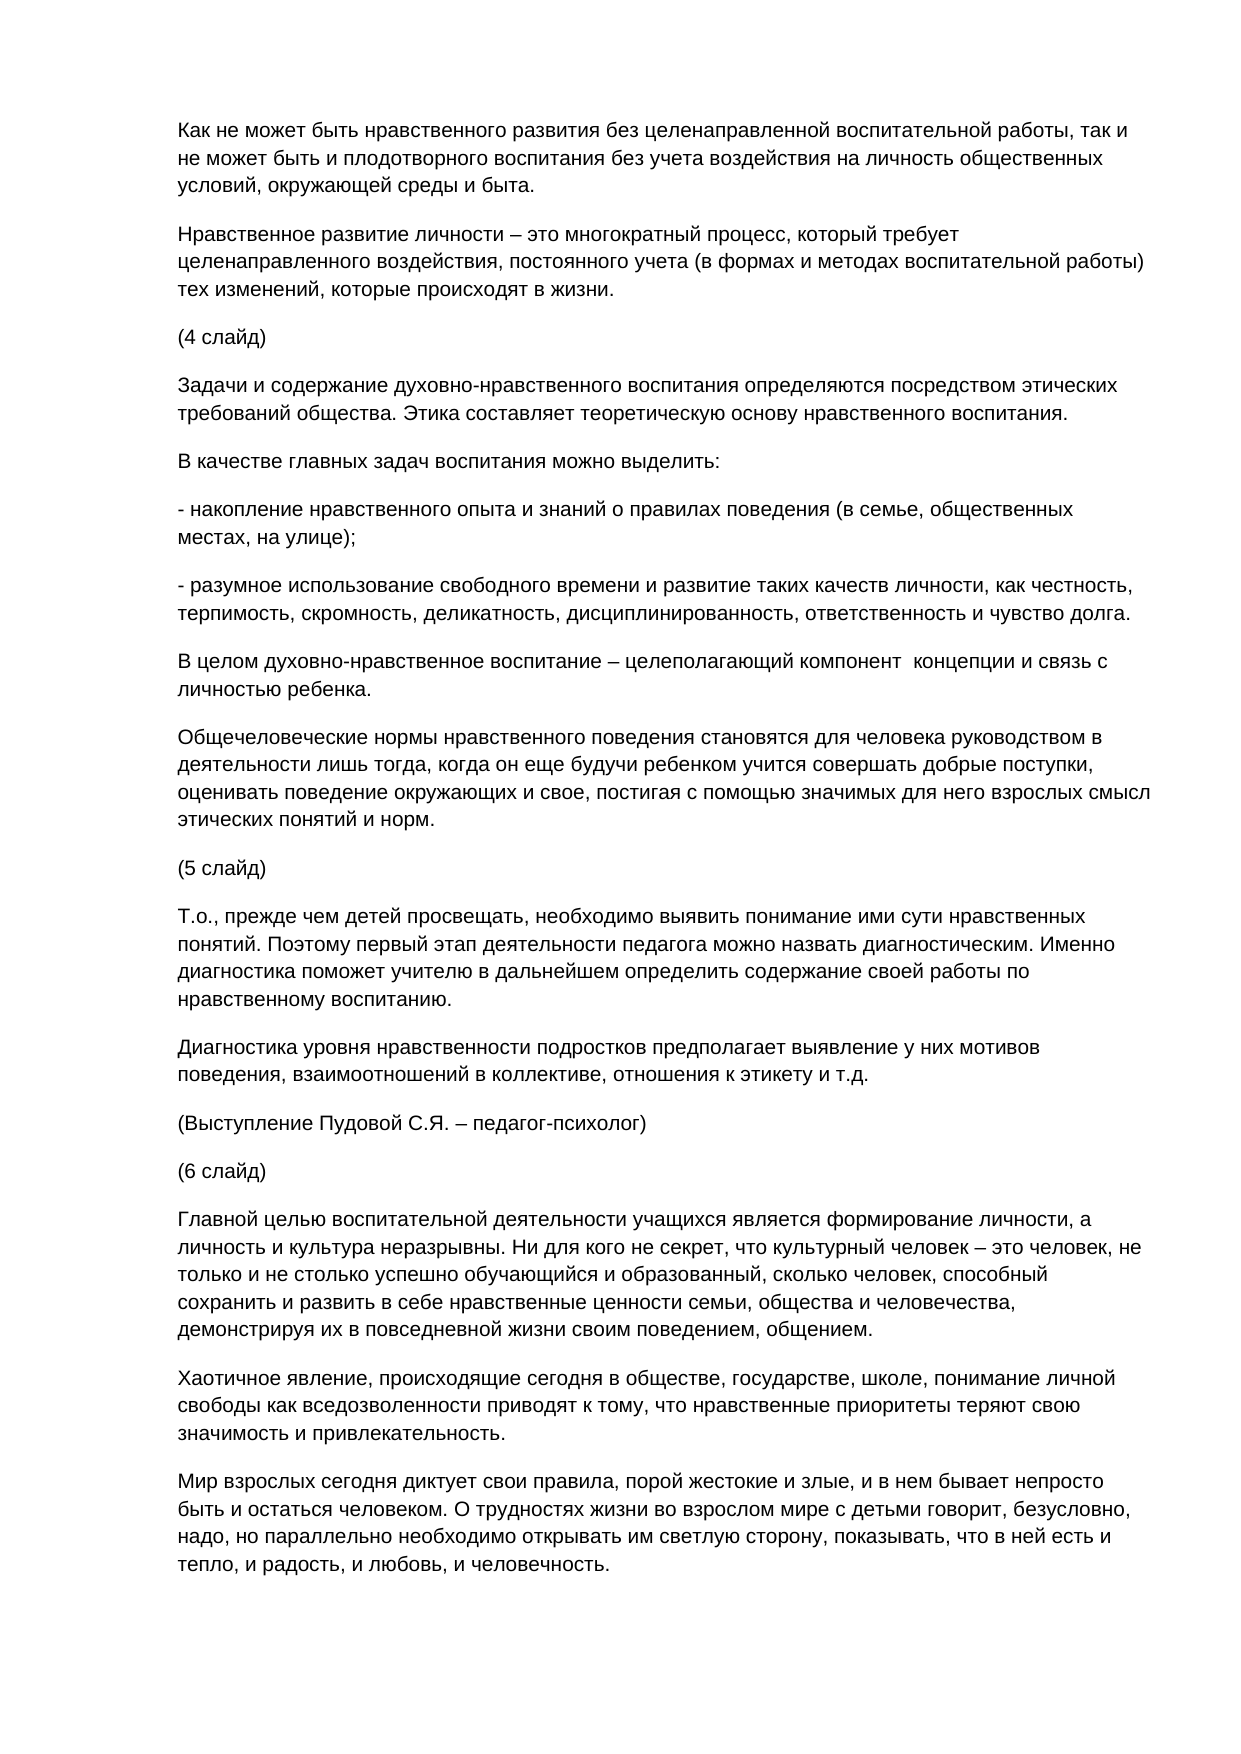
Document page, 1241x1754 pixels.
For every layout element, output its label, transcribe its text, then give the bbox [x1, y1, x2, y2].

text Хаотичное явление, происходящие сегодня в обществе, государстве, школе, понимание личной свободы как вседозволенности приводят к тому, что нравственные приоритеты теряют свою значимость и привлекательность. [177, 1366, 1152, 1444]
text В целом духовно-нравственное воспитание – целеполагающий компонент концепции и связь с личностью ребенка. [177, 649, 1152, 700]
text Т.о., прежде чем детей просвещать, необходимо выявить понимание ими сути нравственных понятий. Поэтому первый этап деятельности педагога можно назвать диагностическим. Именно диагностика поможет учителю в дальнейшем определить содержание своей работы по нравственному воспитанию. [177, 904, 1152, 1010]
text - разумное использование свободного времени и развитие таких качеств личности, как честность, терпимость, скромность, деликатность, дисциплинированность, ответственность и чувство долга. [177, 573, 1152, 624]
text - накопление нравственного опыта и знаний о правилах поведения (в семье, общественных местах, на улице); [177, 497, 1152, 549]
text Нравственное развитие личности – это многократный процесс, который требует целенаправленного воздействия, постоянного учета (в формах и методах воспитательной работы) тех изменений, которые происходят в жизни. [177, 221, 1152, 300]
text В качестве главных задач воспитания можно выделить: [177, 449, 1152, 473]
text Диагностика уровня нравственности подростков предполагает выявление у них мотивов поведения, взаимоотношений в коллективе, отношения к этикету и т.д. [177, 1035, 1152, 1086]
text Общечеловеческие нормы нравственного поведения становятся для человека руководством в деятельности лишь тогда, когда он еще будучи ребенком учится совершать добрые поступки, оценивать поведение окружающих и свое, постигая с помощью значимых для него взрослых смысл этических понятий и норм. [177, 725, 1152, 831]
text Как не может быть нравственного развития без целенаправленной воспитательной работы, так и не может быть и плодотворного воспитания без учета воздействия на личность общественных условий, окружающей среды и быта. [177, 118, 1152, 197]
text Главной целью воспитательной деятельности учащихся является формирование личности, а личность и культура неразрывны. Ни для кого не секрет, что культурный человек – это человек, не только и не столько успешно обучающийся и образованный, сколько человек, способный сохранить и развить в себе нравственные ценности семьи, общества и человечества, демонстрируя их в повседневной жизни своим поведением, общением. [177, 1207, 1152, 1341]
text Мир взрослых сегодня диктует свои правила, порой жестокие и злые, и в нем бывает непросто быть и остаться человеком. О трудностях жизни во взрослом мире с детьми говорит, безусловно, надо, но параллельно необходимо открывать им светлую сторону, показывать, что в ней есть и тепло, и радость, и любовь, и человечность. [177, 1469, 1152, 1575]
text Задачи и содержание духовно-нравственного воспитания определяются посредством этических требований общества. Этика составляет теоретическую основу нравственного воспитания. [177, 373, 1152, 424]
text (5 слайд) [177, 856, 1152, 879]
text (6 слайд) [177, 1159, 1152, 1183]
text (Выступление Пудовой С.Я. – педагог-психолог) [177, 1111, 1152, 1134]
text (4 слайд) [177, 325, 1152, 349]
